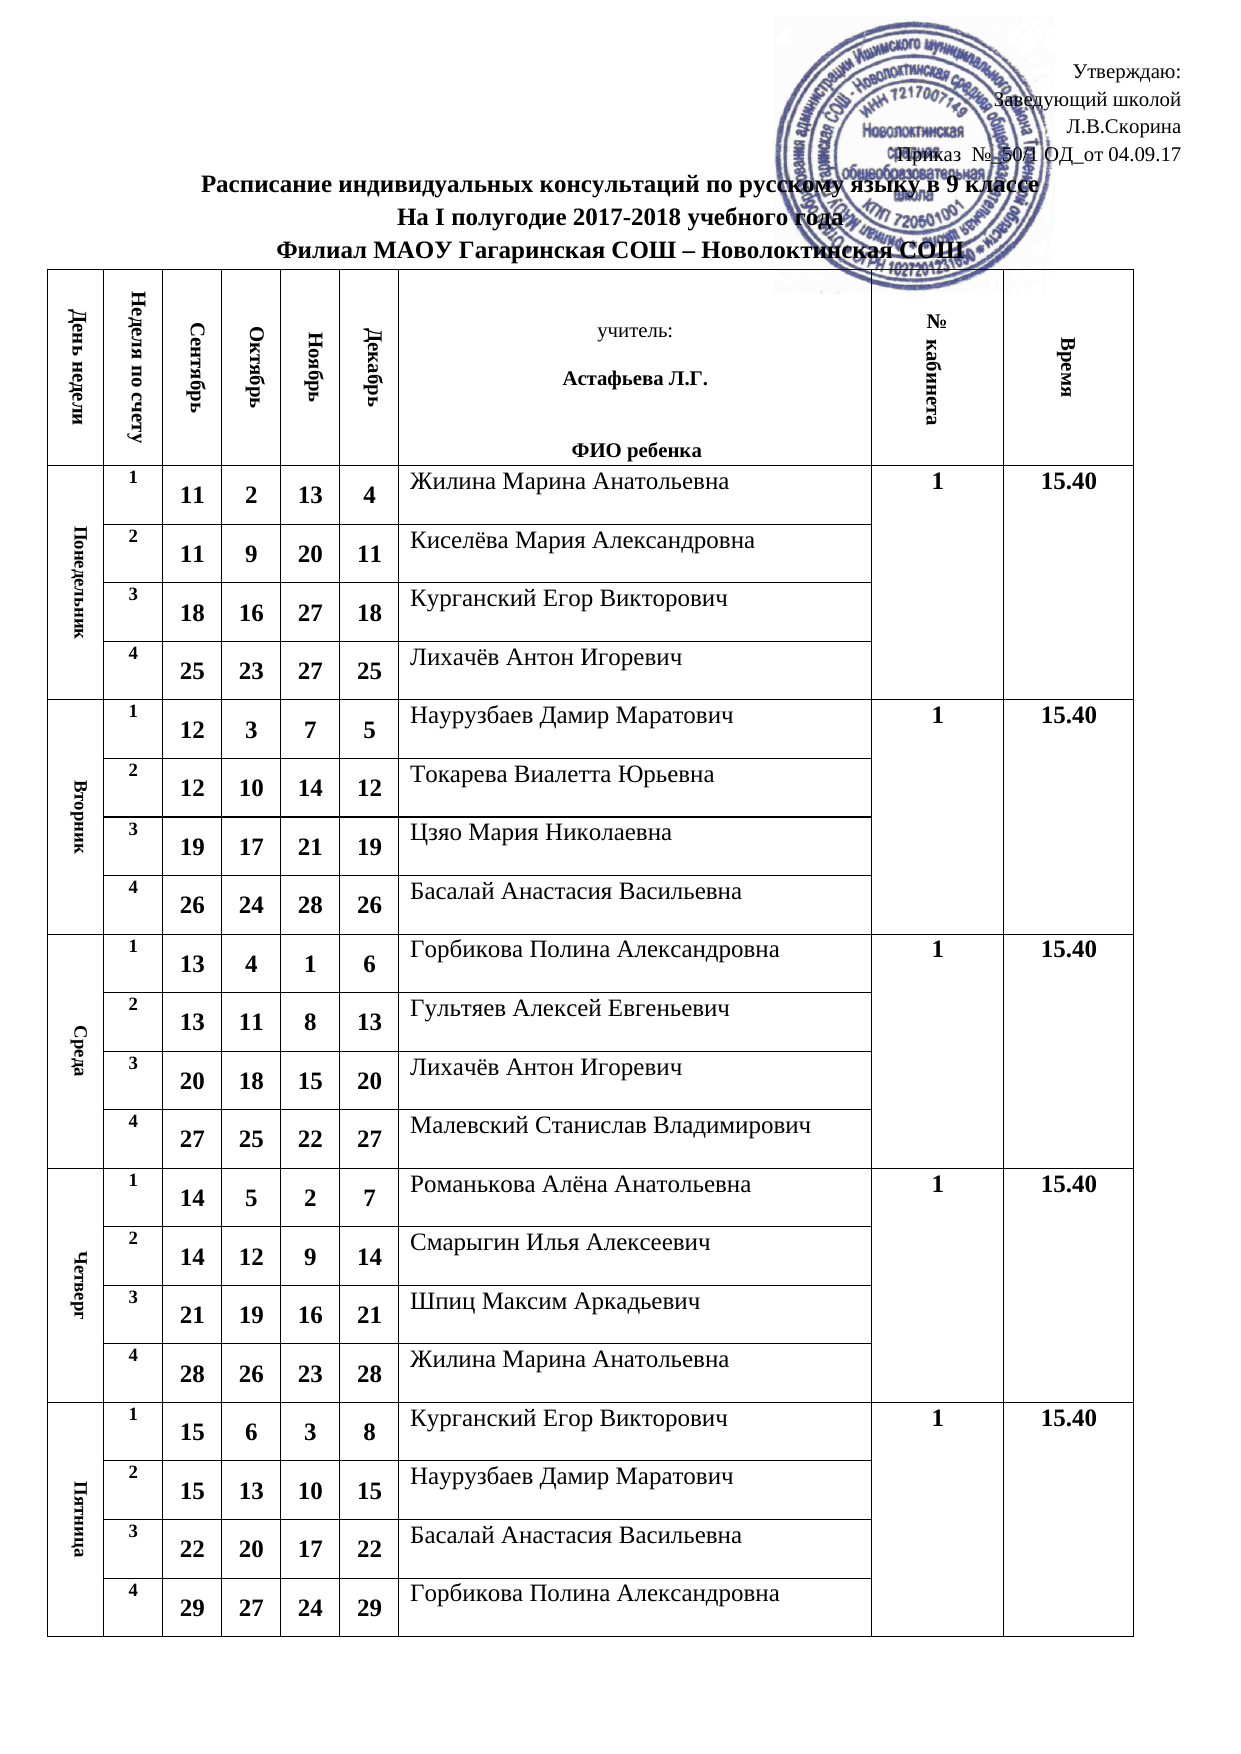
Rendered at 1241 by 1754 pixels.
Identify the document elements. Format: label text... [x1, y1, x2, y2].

table_cell 27 [163, 1110, 221, 1168]
table_cell 15 [340, 1461, 398, 1519]
picture [773, 138, 1055, 142]
table_cell 29 [163, 1579, 221, 1636]
table_cell 4 [104, 1579, 162, 1636]
table_cell 15 [163, 1461, 221, 1519]
table_cell 3 [104, 1052, 162, 1109]
table_cell 15.40 [1004, 700, 1133, 933]
text Расписание индивидуальных консультаций по русскому языку в 9 классе [59, 169, 1181, 198]
text Утверждаю: [59, 59, 1181, 83]
table_cell Киселёва Мария Александровна [399, 525, 871, 582]
table_cell 20 [340, 1052, 398, 1109]
table_cell 1 [104, 935, 162, 992]
table_cell 19 [222, 1286, 280, 1343]
table_cell 24 [281, 1579, 339, 1636]
picture [773, 264, 1055, 269]
table_cell 27 [281, 642, 339, 699]
table_cell 26 [222, 1344, 280, 1402]
table_cell 2 [281, 1169, 339, 1226]
table_cell Курганский Егор Викторович [399, 1403, 871, 1460]
text Приказ №_50/1 ОД_от 04.09.17 [59, 142, 1181, 166]
table_cell 6 [340, 935, 398, 992]
picture [773, 83, 1055, 87]
table_header Неделя по счету [104, 270, 162, 465]
table_cell 22 [163, 1520, 221, 1577]
table_header Сентябрь [163, 270, 221, 465]
table_cell Вторник [48, 700, 103, 933]
table_header Время [1004, 270, 1133, 465]
text Л.В.Скорина [59, 114, 1181, 138]
table_cell 5 [222, 1169, 280, 1226]
table_cell 19 [163, 818, 221, 875]
table_cell 12 [222, 1227, 280, 1285]
table_cell 18 [222, 1052, 280, 1109]
table_cell 18 [340, 583, 398, 641]
table_cell 4 [222, 935, 280, 992]
table_cell 25 [163, 642, 221, 699]
table_cell 13 [163, 935, 221, 992]
table_cell 8 [340, 1403, 398, 1460]
text На I полугодие 2017-2018 учебного года [59, 202, 1181, 231]
table_cell 4 [104, 642, 162, 699]
table_cell 3 [222, 700, 280, 758]
table_cell 1 [104, 1403, 162, 1460]
table_cell 13 [222, 1461, 280, 1519]
table_cell 21 [281, 818, 339, 875]
table_cell 15.40 [1004, 1169, 1133, 1402]
table_header День недели [48, 270, 103, 465]
table_cell 1 [872, 466, 1003, 699]
table_cell Малевский Станислав Владимирович [399, 1110, 871, 1168]
table_cell Курганский Егор Викторович [399, 583, 871, 641]
table_header Октябрь [222, 270, 280, 465]
table_cell 3 [281, 1403, 339, 1460]
table_cell 14 [163, 1227, 221, 1285]
table_cell 12 [163, 700, 221, 758]
table_cell 1 [104, 700, 162, 758]
table_cell 2 [104, 759, 162, 816]
table_cell 23 [281, 1344, 339, 1402]
table_cell 3 [104, 1286, 162, 1343]
table_cell 7 [340, 1169, 398, 1226]
table_header Ноябрь [281, 270, 339, 465]
table_cell Наурузбаев Дамир Маратович [399, 1461, 871, 1519]
table_cell 3 [104, 818, 162, 875]
table_cell 2 [104, 1461, 162, 1519]
table_cell 13 [163, 993, 221, 1051]
table_header учитель: Астафьева Л.Г. ФИО ребенка [399, 270, 871, 465]
table_cell 12 [163, 759, 221, 816]
table_cell 11 [163, 466, 221, 524]
table_cell 1 [872, 1169, 1003, 1402]
table_cell 2 [104, 993, 162, 1051]
table_cell 28 [281, 876, 339, 933]
table_cell 11 [222, 993, 280, 1051]
table_cell 1 [104, 466, 162, 524]
picture [773, 16, 1055, 59]
table_cell 4 [104, 1110, 162, 1168]
table_cell Цзяо Мария Николаевна [399, 818, 871, 875]
table_cell 17 [281, 1520, 339, 1577]
table_cell Смарыгин Илья Алексеевич [399, 1227, 871, 1285]
table_cell 22 [281, 1110, 339, 1168]
table_cell 22 [340, 1520, 398, 1577]
table_header № кабинета [872, 270, 1003, 465]
table_cell 3 [104, 1520, 162, 1577]
table_cell Басалай Анастасия Васильевна [399, 1520, 871, 1577]
table_cell 11 [163, 525, 221, 582]
table_cell 12 [340, 759, 398, 816]
table_cell 20 [163, 1052, 221, 1109]
table_cell 20 [281, 525, 339, 582]
table_cell 3 [104, 583, 162, 641]
table_cell 15 [281, 1052, 339, 1109]
table_cell 26 [340, 876, 398, 933]
table_cell 23 [222, 642, 280, 699]
table_cell Понедельник [48, 466, 103, 699]
table_cell Среда [48, 935, 103, 1168]
table_cell 2 [104, 525, 162, 582]
table_cell 4 [340, 466, 398, 524]
table_cell 25 [222, 1110, 280, 1168]
table_cell 27 [340, 1110, 398, 1168]
table_cell 4 [104, 876, 162, 933]
table_cell 15 [163, 1403, 221, 1460]
table_cell 20 [222, 1520, 280, 1577]
table_cell 27 [222, 1579, 280, 1636]
table_cell 1 [872, 935, 1003, 1168]
table_cell 1 [872, 700, 1003, 933]
table_cell 16 [281, 1286, 339, 1343]
table_cell Горбикова Полина Александровна [399, 935, 871, 992]
table_cell 1 [872, 1403, 1003, 1636]
text Заведующий школой [59, 87, 1181, 111]
table_cell 15.40 [1004, 1403, 1133, 1636]
table_cell 15.40 [1004, 935, 1133, 1168]
table_cell 6 [222, 1403, 280, 1460]
table_cell 14 [281, 759, 339, 816]
table_cell 9 [281, 1227, 339, 1285]
table_cell 15.40 [1004, 466, 1133, 699]
table_cell 28 [163, 1344, 221, 1402]
table_cell 8 [281, 993, 339, 1051]
table_cell 14 [340, 1227, 398, 1285]
table_cell 26 [163, 876, 221, 933]
table_cell 16 [222, 583, 280, 641]
table_cell 18 [163, 583, 221, 641]
table_cell Пятница [48, 1403, 103, 1636]
table_cell 4 [104, 1344, 162, 1402]
table_cell Лихачёв Антон Игоревич [399, 1052, 871, 1109]
table_cell 13 [281, 466, 339, 524]
table_cell 7 [281, 700, 339, 758]
table_cell Гультяев Алексей Евгеньевич [399, 993, 871, 1051]
table_cell Четверг [48, 1169, 103, 1402]
table_cell 14 [163, 1169, 221, 1226]
table_cell 27 [281, 583, 339, 641]
table_cell 28 [340, 1344, 398, 1402]
table_cell 29 [340, 1579, 398, 1636]
table_cell Горбикова Полина Александровна [399, 1579, 871, 1636]
table_cell 19 [340, 818, 398, 875]
table_cell 10 [222, 759, 280, 816]
table_cell 9 [222, 525, 280, 582]
table_cell Наурузбаев Дамир Маратович [399, 700, 871, 758]
table_cell Токарева Виалетта Юрьевна [399, 759, 871, 816]
table_cell 17 [222, 818, 280, 875]
table_cell 21 [340, 1286, 398, 1343]
table_cell 1 [281, 935, 339, 992]
table_cell 1 [104, 1169, 162, 1226]
table_cell 5 [340, 700, 398, 758]
table_cell Басалай Анастасия Васильевна [399, 876, 871, 933]
table_cell 2 [222, 466, 280, 524]
table_cell Жилина Марина Анатольевна [399, 466, 871, 524]
table_cell 25 [340, 642, 398, 699]
table_cell 13 [340, 993, 398, 1051]
picture [773, 231, 1055, 236]
table_cell 11 [340, 525, 398, 582]
table_cell Романькова Алёна Анатольевна [399, 1169, 871, 1226]
table_cell 21 [163, 1286, 221, 1343]
picture [773, 198, 1055, 202]
text Филиал МАОУ Гагаринская СОШ – Новолоктинская СОШ [59, 236, 1181, 264]
table_cell 10 [281, 1461, 339, 1519]
table_header Декабрь [340, 270, 398, 465]
table_cell 2 [104, 1227, 162, 1285]
table_cell Шпиц Максим Аркадьевич [399, 1286, 871, 1343]
table_cell Жилина Марина Анатольевна [399, 1344, 871, 1402]
table_cell 24 [222, 876, 280, 933]
table_cell Лихачёв Антон Игоревич [399, 642, 871, 699]
